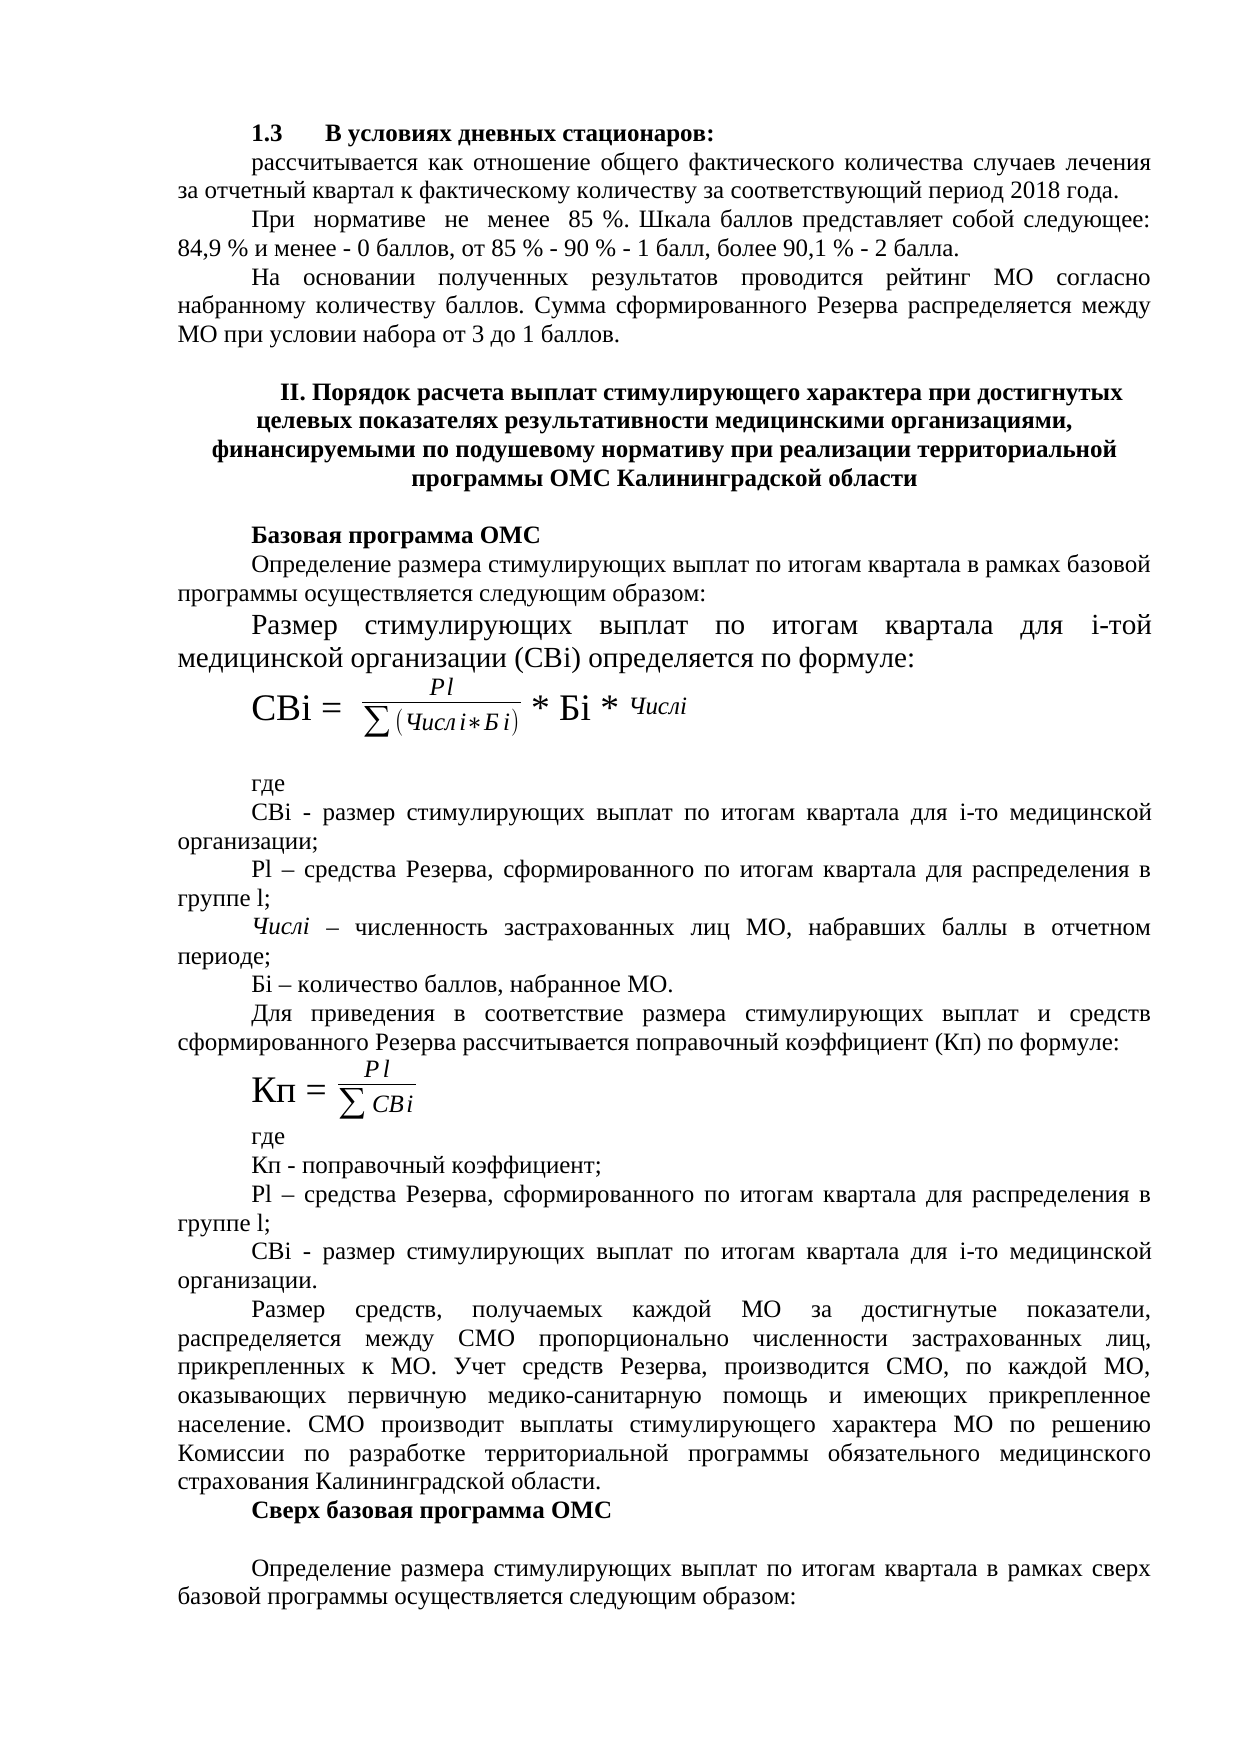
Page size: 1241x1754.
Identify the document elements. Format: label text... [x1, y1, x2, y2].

text Определение размера стимулирующих выплат по итогам квартала в рамках сверх базовой программы осуществляется следующим образом: [177, 1553, 1152, 1610]
text СВi - размер стимулирующих выплат по итогам квартала для i-то медицинской организации. [177, 1236, 1152, 1294]
text Бi – количество баллов, набранное МО. [177, 969, 1152, 998]
text СВi - размер стимулирующих выплат по итогам квартала для i-то медицинской организации; [177, 797, 1152, 854]
text Базовая программа ОМС [177, 521, 1152, 549]
text где [177, 768, 1152, 797]
text Размер стимулирующих выплат по итогам квартала для i-той медицинской организации (СВi) определяется по формуле: [177, 607, 1152, 674]
text Размер средств, получаемых каждой МО за достигнутые показатели, распределяется между СМО пропорционально численности застрахованных лиц, прикрепленных к МО. Учет средств Резерва, производится СМО, по каждой МО, оказывающих первичную медико-санитарную помощь и имеющих прикрепленное население. СМО производит выплаты стимулирующего характера МО по решению Комиссии по разработке территориальной программы обязательного медицинского страхования Калининградской области. [177, 1294, 1152, 1495]
text Определение размера стимулирующих выплат по итогам квартала в рамках базовой программы осуществляется следующим образом: [177, 549, 1152, 607]
list В условиях дневных стационаров: [177, 118, 1152, 147]
text При нормативе не менее 85 %. Шкала баллов представляет собой следующее: 84,9 % и менее - 0 баллов, от 85 % - 90 % - 1 балл, более 90,1 % - 2 балла. [177, 204, 1152, 262]
text Рl – средства Резерва, сформированного по итогам квартала для распределения в группе l; [177, 854, 1152, 912]
text На основании полученных результатов проводится рейтинг МО согласно набранному количеству баллов. Сумма сформированного Резерва распределяется между МО при условии набора от 3 до 1 баллов. [177, 262, 1152, 348]
text II. Порядок расчета выплат стимулирующего характера при достигнутых целевых показателях результативности медицинскими организациями, финансируемыми по подушевому нормативу при реализации территориальной программы ОМС Калининградской области [177, 377, 1152, 492]
text СВi = * Бi * [177, 674, 1152, 739]
text Кп - поправочный коэффициент; [177, 1150, 1152, 1179]
text Рl – средства Резерва, сформированного по итогам квартала для распределения в группе l; [177, 1179, 1152, 1236]
text Кп = [177, 1056, 1152, 1121]
text – численность застрахованных лиц МО, набравших баллы в отчетном периоде; [177, 912, 1152, 969]
text где [177, 1121, 1152, 1150]
text Для приведения в соответствие размера стимулирующих выплат и средств сформированного Резерва рассчитывается поправочный коэффициент (Кп) по формуле: [177, 998, 1152, 1056]
text рассчитывается как отношение общего фактического количества случаев лечения за отчетный квартал к фактическому количеству за соответствующий период 2018 года. [177, 147, 1152, 204]
text Сверх базовая программа ОМС [177, 1495, 1152, 1524]
